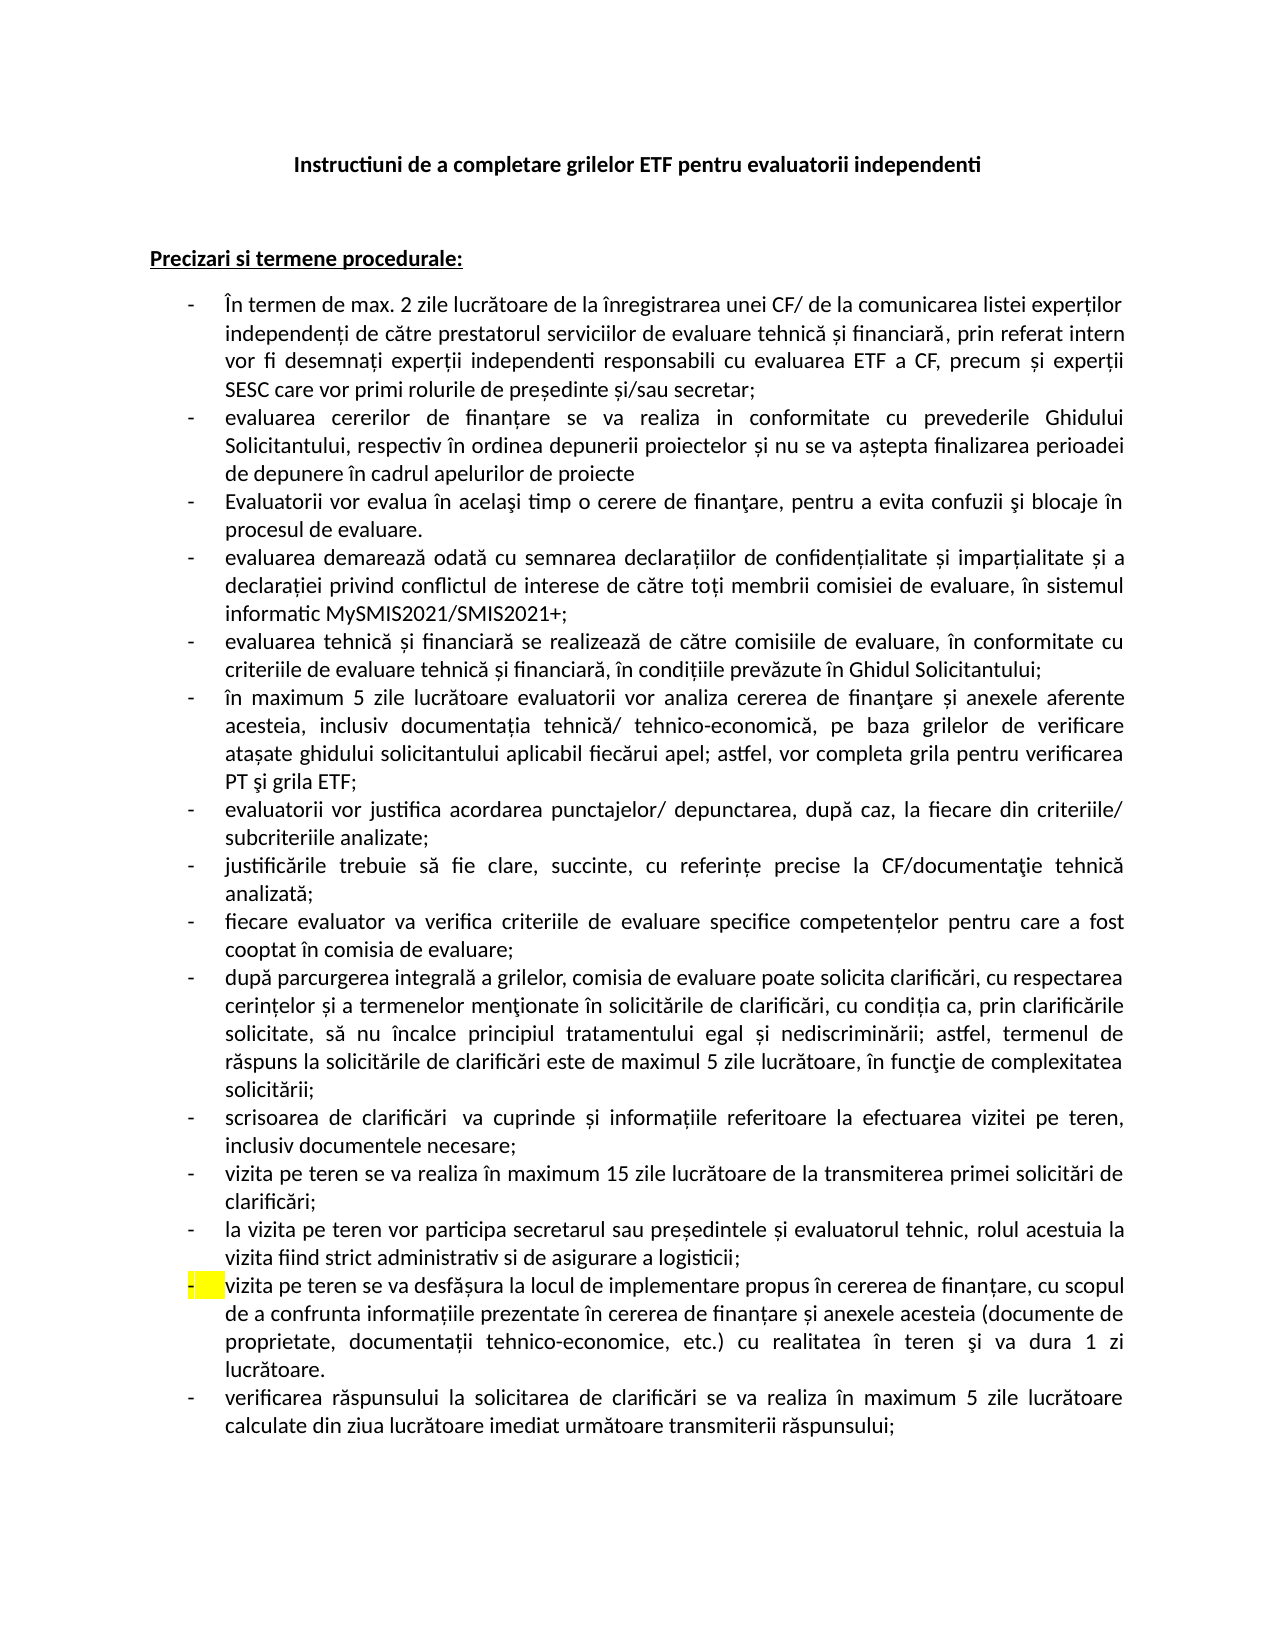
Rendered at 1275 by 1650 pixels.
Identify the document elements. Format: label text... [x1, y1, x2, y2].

list evaluarea tehnică și financiară se realizează de către comisiile de evaluare, în conformitate cu criteriile de evaluare tehnică și financiară, în condițiile prevăzute în Ghidul Solicitantului; [187, 627, 1125, 683]
list verificarea răspunsului la solicitarea de clarificări se va realiza în maximum 5 zile lucrătoare calculate din ziua lucrătoare imediat următoare transmiterii răspunsului; [187, 1383, 1125, 1439]
text Instructiuni de a completare grilelor ETF pentru evaluatorii independenti [150, 150, 1125, 178]
list vizita pe teren se va desfășura la locul de implementare propus în cererea de finanțare, cu scopul de a confrunta informațiile prezentate în cererea de finanțare și anexele acesteia (documente de proprietate, documentații tehnico-economice, etc.) cu realitatea în teren şi va dura 1 zi lucrătoare. [187, 1271, 1125, 1383]
list evaluarea demarează odată cu semnarea declarațiilor de confidențialitate și imparțialitate și a declarației privind conflictul de interese de către toți membrii comisiei de evaluare, în sistemul informatic MySMIS2021/SMIS2021+; [187, 543, 1125, 627]
list după parcurgerea integrală a grilelor, comisia de evaluare poate solicita clarificări, cu respectarea cerințelor și a termenelor menţionate în solicitările de clarificări, cu condiția ca, prin clarificările solicitate, să nu încalce principiul tratamentului egal și nediscriminării; astfel, termenul de răspuns la solicitările de clarificări este de maximul 5 zile lucrătoare, în funcţie de complexitatea solicitării; [187, 963, 1125, 1103]
list în maximum 5 zile lucrătoare evaluatorii vor analiza cererea de finanţare și anexele aferente acesteia, inclusiv documentația tehnică/ tehnico-economică, pe baza grilelor de verificare atașate ghidului solicitantului aplicabil fiecărui apel; astfel, vor completa grila pentru verificarea PT şi grila ETF; [187, 683, 1125, 795]
text Precizari si termene procedurale: [150, 244, 1125, 272]
list Evaluatorii vor evalua în acelaşi timp o cerere de finanţare, pentru a evita confuzii şi blocaje în procesul de evaluare. [187, 487, 1125, 543]
list la vizita pe teren vor participa secretarul sau președintele și evaluatorul tehnic, rolul acestuia la vizita fiind strict administrativ si de asigurare a logisticii; [187, 1215, 1125, 1271]
list vizita pe teren se va realiza în maximum 15 zile lucrătoare de la transmiterea primei solicitări de clarificări; [187, 1159, 1125, 1215]
list evaluarea cererilor de finanțare se va realiza in conformitate cu prevederile Ghidului Solicitantului, respectiv în ordinea depunerii proiectelor și nu se va aștepta finalizarea perioadei de depunere în cadrul apelurilor de proiecte [187, 403, 1125, 487]
list În termen de max. 2 zile lucrătoare de la înregistrarea unei CF/ de la comunicarea listei experţilor independenţi de către prestatorul serviciilor de evaluare tehnică şi financiară, prin referat intern vor fi desemnați experții independenti responsabili cu evaluarea ETF a CF, precum și experții SESC care vor primi rolurile de președinte și/sau secretar; [187, 291, 1125, 403]
list fiecare evaluator va verifica criteriile de evaluare specifice competențelor pentru care a fost cooptat în comisia de evaluare; [187, 907, 1125, 963]
list evaluatorii vor justifica acordarea punctajelor/ depunctarea, după caz, la fiecare din criteriile/ subcriteriile analizate; [187, 795, 1125, 851]
list justificările trebuie să fie clare, succinte, cu referințe precise la CF/documentaţie tehnică analizată; [187, 851, 1125, 907]
list scrisoarea de clarificări va cuprinde și informațiile referitoare la efectuarea vizitei pe teren, inclusiv documentele necesare; [187, 1103, 1125, 1159]
